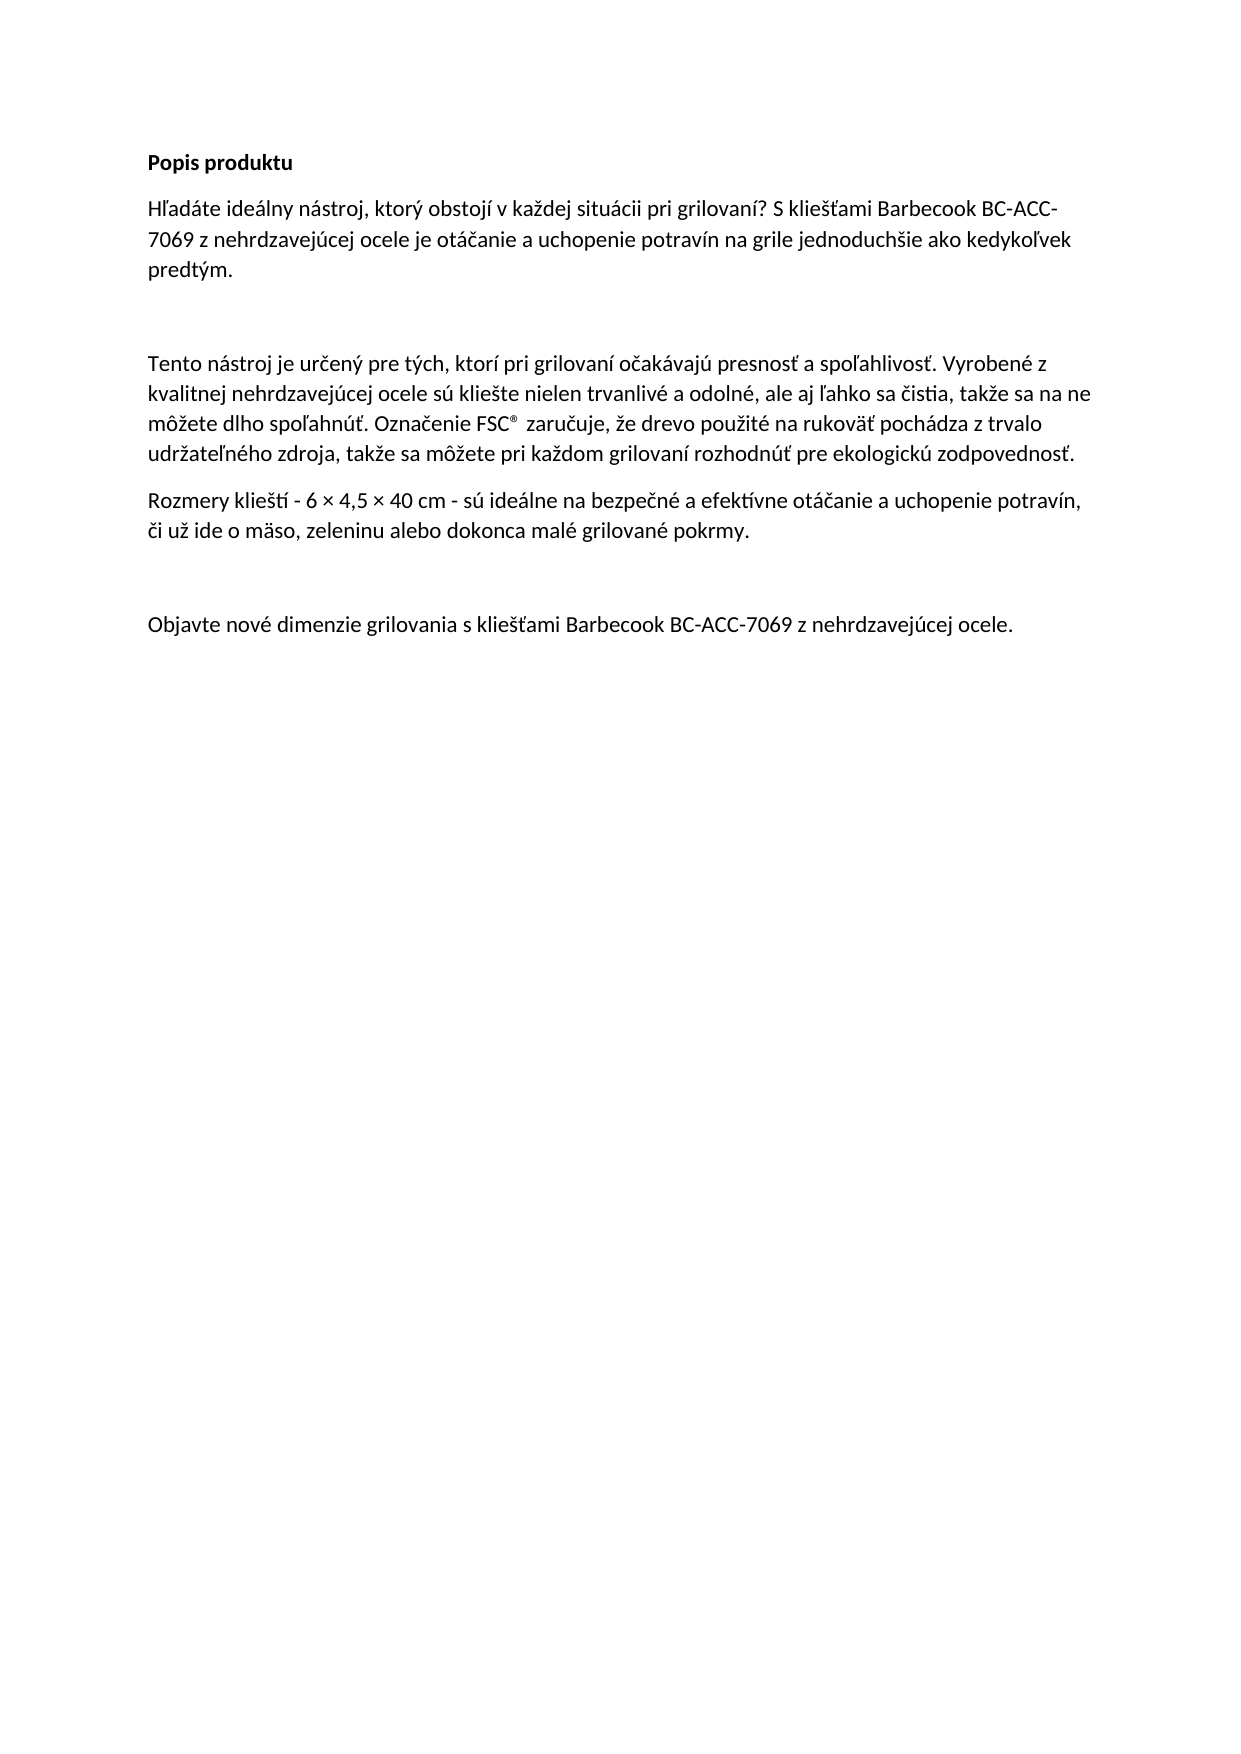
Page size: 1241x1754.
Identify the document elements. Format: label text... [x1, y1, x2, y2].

text Rozmery klieští - 6 × 4,5 × 40 cm - sú ideálne na bezpečné a efektívne otáčanie a uchopenie potravín, či už ide o mäso, zeleninu alebo dokonca malé grilované pokrmy. [148, 486, 1093, 544]
text Popis produktu [148, 148, 1093, 176]
text Tento nástroj je určený pre tých, ktorí pri grilovaní očakávajú presnosť a spoľahlivosť. Vyrobené z kvalitnej nehrdzavejúcej ocele sú kliešte nielen trvanlivé a odolné, ale aj ľahko sa čistia, takže sa na ne môžete dlho spoľahnúť. Označenie FSC® zaručuje, že drevo použité na rukoväť pochádza z trvalo udržateľného zdroja, takže sa môžete pri každom grilovaní rozhodnúť pre ekologickú zodpovednosť. [148, 349, 1093, 467]
text Objavte nové dimenzie grilovania s kliešťami Barbecook BC-ACC-7069 z nehrdzavejúcej ocele. [148, 610, 1093, 638]
text Hľadáte ideálny nástroj, ktorý obstojí v každej situácii pri grilovaní? S kliešťami Barbecook BC-ACC-7069 z nehrdzavejúcej ocele je otáčanie a uchopenie potravín na grile jednoduchšie ako kedykoľvek predtým. [148, 194, 1093, 283]
